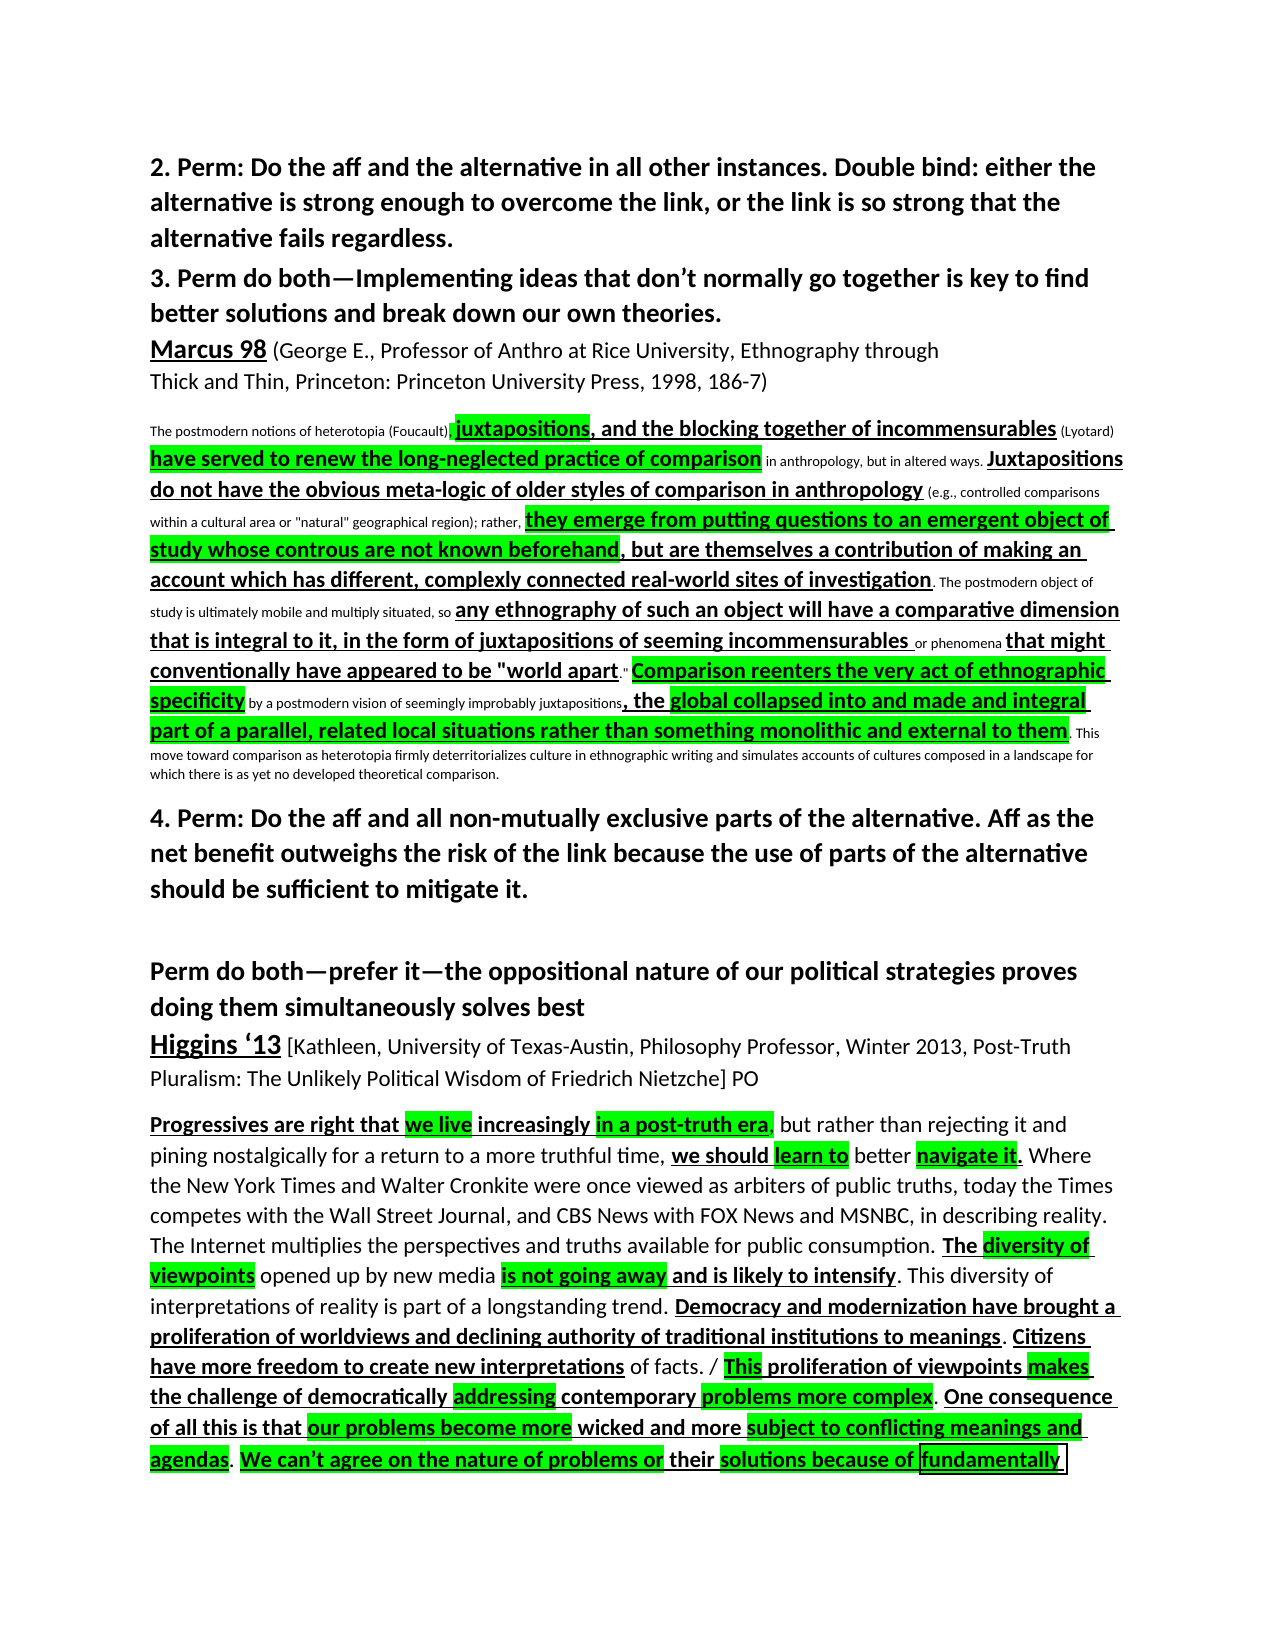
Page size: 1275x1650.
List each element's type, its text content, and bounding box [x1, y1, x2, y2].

text The postmodern notions of heterotopia (Foucault), juxtapositions, and the blocking together of incommensurables (Lyotard) have served to renew the long-neglected practice of comparison in anthropology, but in altered ways. Juxtapositions do not have the obvious meta-logic of older styles of comparison in anthropology (e.g., controlled comparisons within a cultural area or "natural" geographical region); rather, they emerge from putting questions to an emergent object of study whose controus are not known beforehand, but are themselves a contribution of making an account which has different, complexly connected real-world sites of investigation. The postmodern object of study is ultimately mobile and multiply situated, so any ethnography of such an object will have a comparative dimension that is integral to it, in the form of juxtapositions of seeming incommensurables or phenomena that might conventionally have appeared to be "world apart." Comparison reenters the very act of ethnographic specificity by a postmodern vision of seemingly improbably juxtapositions, the global collapsed into and made and integral part of a parallel, related local situations rather than something monolithic and external to them. This move toward comparison as heterotopia firmly deterritorializes culture in ethnographic writing and simulates accounts of cultures composed in a landscape for which there is as yet no developed theoretical comparison. [150, 414, 1125, 783]
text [150, 1111, 1125, 1475]
text Marcus 98 (George E., Professor of Anthro at Rice University, Ethnography through Thick and Thin, Princeton: Princeton University Press, 1998, 186-7) [150, 332, 975, 396]
subtitle Perm do both—prefer it—the oppositional nature of our political strategies proves doing them simultaneously solves best [150, 954, 1125, 1023]
subtitle 3. Perm do both—Implementing ideas that don’t normally go together is key to find better solutions and break down our own theories. [150, 261, 1125, 330]
text Higgins ‘13 [Kathleen, University of Texas-Austin, Philosophy Professor, Winter 2013, Post-Truth Pluralism: The Unlikely Political Wisdom of Friedrich Nietzche] PO [150, 1026, 1125, 1092]
subtitle 2. Perm: Do the aff and the alternative in all other instances. Double bind: either the alternative is strong enough to overcome the link, or the link is so strong that the alternative fails regardless. [150, 150, 1125, 254]
subtitle 4. Perm: Do the aff and all non-mutually exclusive parts of the alternative. Aff as the net benefit outweighs the risk of the link because the use of parts of the alternative should be sufficient to mitigate it. [150, 801, 1125, 905]
